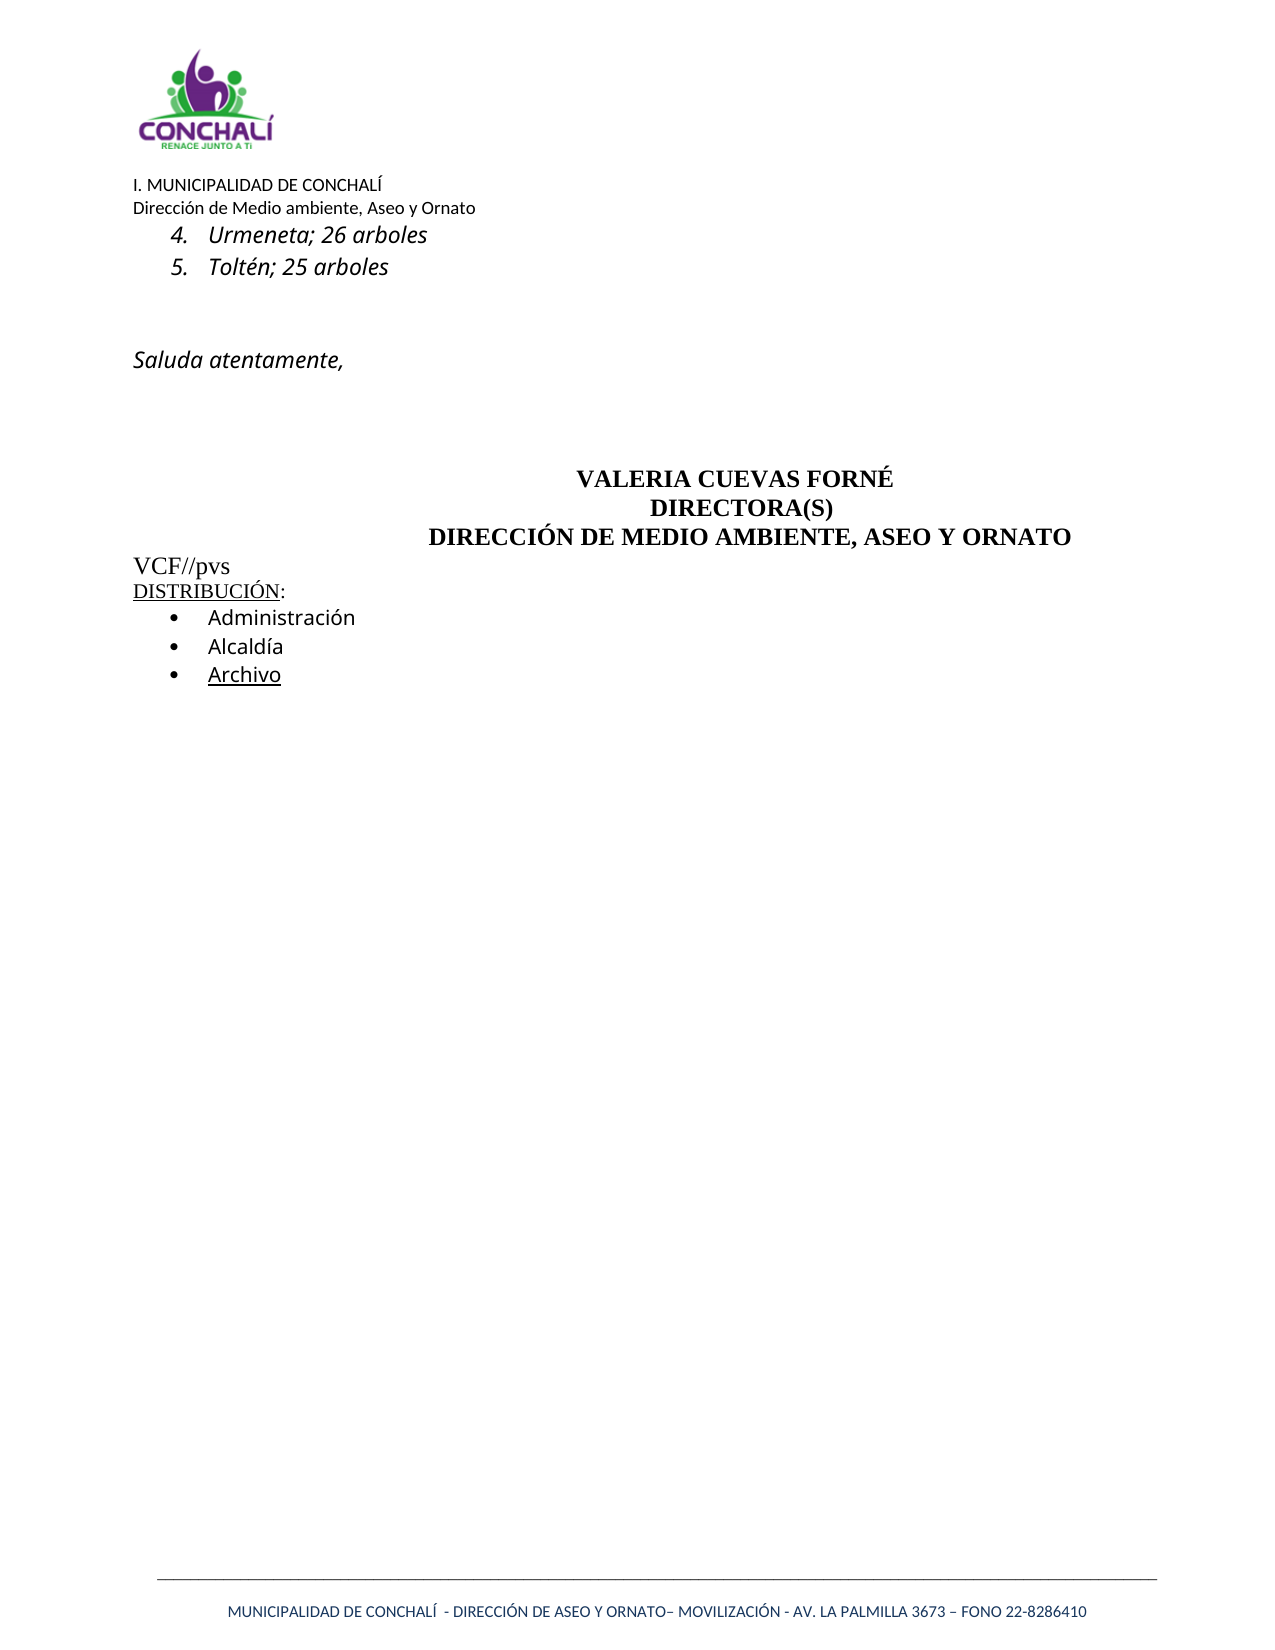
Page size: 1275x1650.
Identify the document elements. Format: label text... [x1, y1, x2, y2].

list Archivo [170, 660, 1181, 689]
text VCF//pvs [133, 551, 1181, 579]
text DIRECCIÓN DE MEDIO AMBIENTE, ASEO Y ORNATO [133, 522, 1181, 551]
text DISTRIBUCIÓN: [133, 579, 1181, 603]
list Administración [170, 603, 1181, 632]
list Urmeneta; 26 arboles [170, 219, 1181, 251]
text Saluda atentamente, [133, 344, 1181, 376]
list Alcaldía [170, 632, 1181, 660]
text VALERIA CUEVAS FORNÉ [576, 464, 1181, 493]
list Toltén; 25 arboles [170, 251, 1181, 282]
picture [133, 45, 278, 149]
text DIRECTORA(S) [133, 493, 1181, 522]
